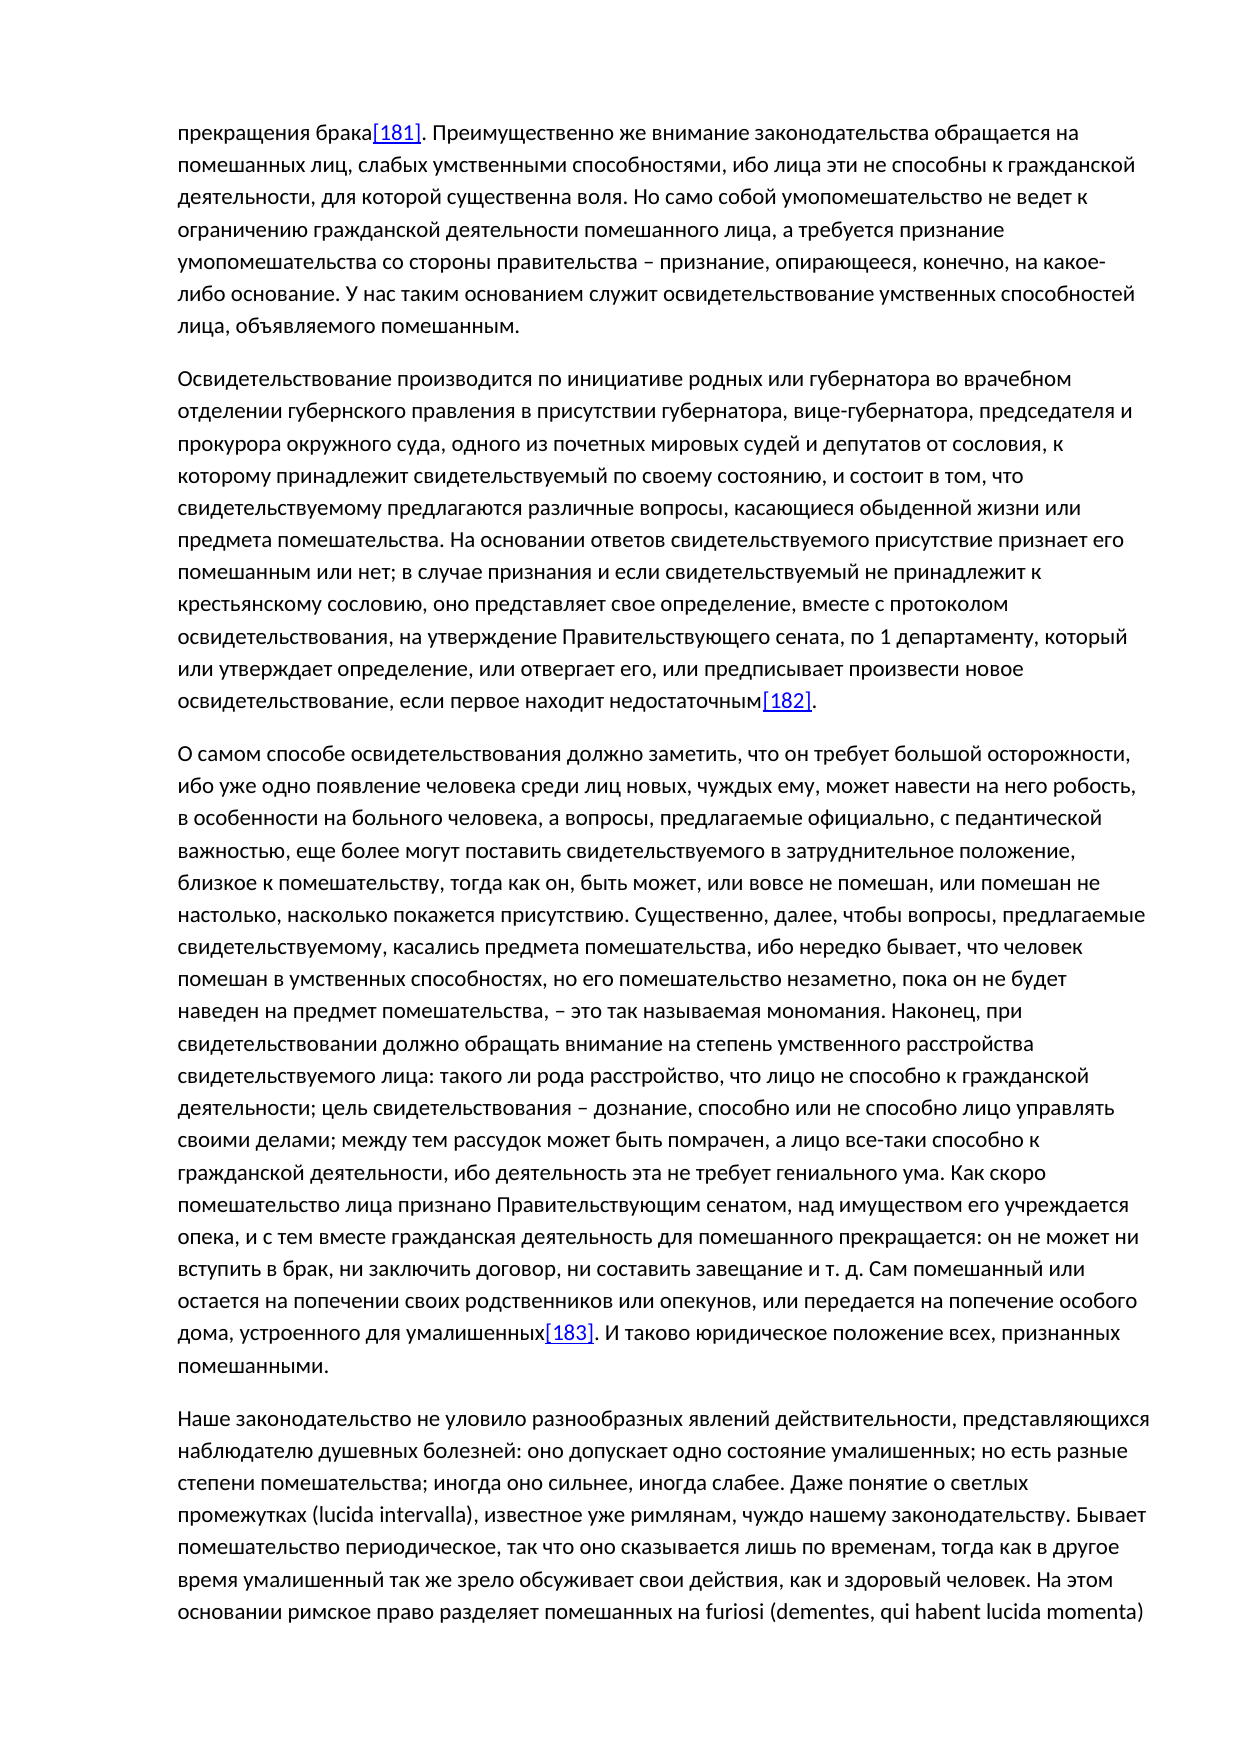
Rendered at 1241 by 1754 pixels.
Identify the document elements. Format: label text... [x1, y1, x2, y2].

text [177, 1404, 1152, 1625]
text О самом способе освидетельствования должно заметить, что он требует большой осторожности, ибо уже одно появление человека среди лиц новых, чуждых ему, может навести на него робость, в особенности на больного человека, а вопросы, предлагаемые официально, с педантической важностью, еще более могут поставить свидетельствуемого в затруднительное положение, близкое к помешательству, тогда как он, быть может, или вовсе не помешан, или помешан не настолько, насколько покажется присутствию. Существенно, далее, чтобы вопросы, предлагаемые свидетельствуемому, касались предмета помешательства, ибо нередко бывает, что человек помешан в умственных способностях, но его помешательство незаметно, пока он не будет наведен на предмет помешательства, – это так называемая мономания. Наконец, при свидетельствовании должно обращать внимание на степень умственного расстройства свидетельствуемого лица: такого ли рода расстройство, что лицо не способно к гражданской деятельности; цель свидетельствования – дознание, способно или не способно лицо управлять своими делами; между тем рассудок может быть помрачен, а лицо все-таки способно к гражданской деятельности, ибо деятельность эта не требует гениального ума. Как скоро помешательство лица признано Правительствующим сенатом, над имуществом его учреждается опека, и с тем вместе гражданская деятельность для помешанного прекращается: он не может ни вступить в брак, ни заключить договор, ни составить завещание и т. д. Сам помешанный или остается на попечении своих родственников или опекунов, или передается на попечение особого дома, устроенного для умалишенных[183]. И таково юридическое положение всех, признанных помешанными. [177, 739, 1152, 1379]
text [177, 118, 1152, 339]
text Освидетельствование производится по инициативе родных или губернатора во врачебном отделении губернского правления в присутствии губернатора, вице-губернатора, председателя и прокурора окружного суда, одного из почетных мировых судей и депутатов от сословия, к которому принадлежит свидетельствуемый по своему состоянию, и состоит в том, что свидетельствуемому предлагаются различные вопросы, касающиеся обыденной жизни или предмета помешательства. На основании ответов свидетельствуемого присутствие признает его помешанным или нет; в случае признания и если свидетельствуемый не принадлежит к крестьянскому сословию, оно представляет свое определение, вместе с протоколом освидетельствования, на утверждение Правительствующего сената, по 1 департаменту, который или утверждает определение, или отвергает его, или предписывает произвести новое освидетельствование, если первое находит недостаточным[182]. [177, 364, 1152, 714]
